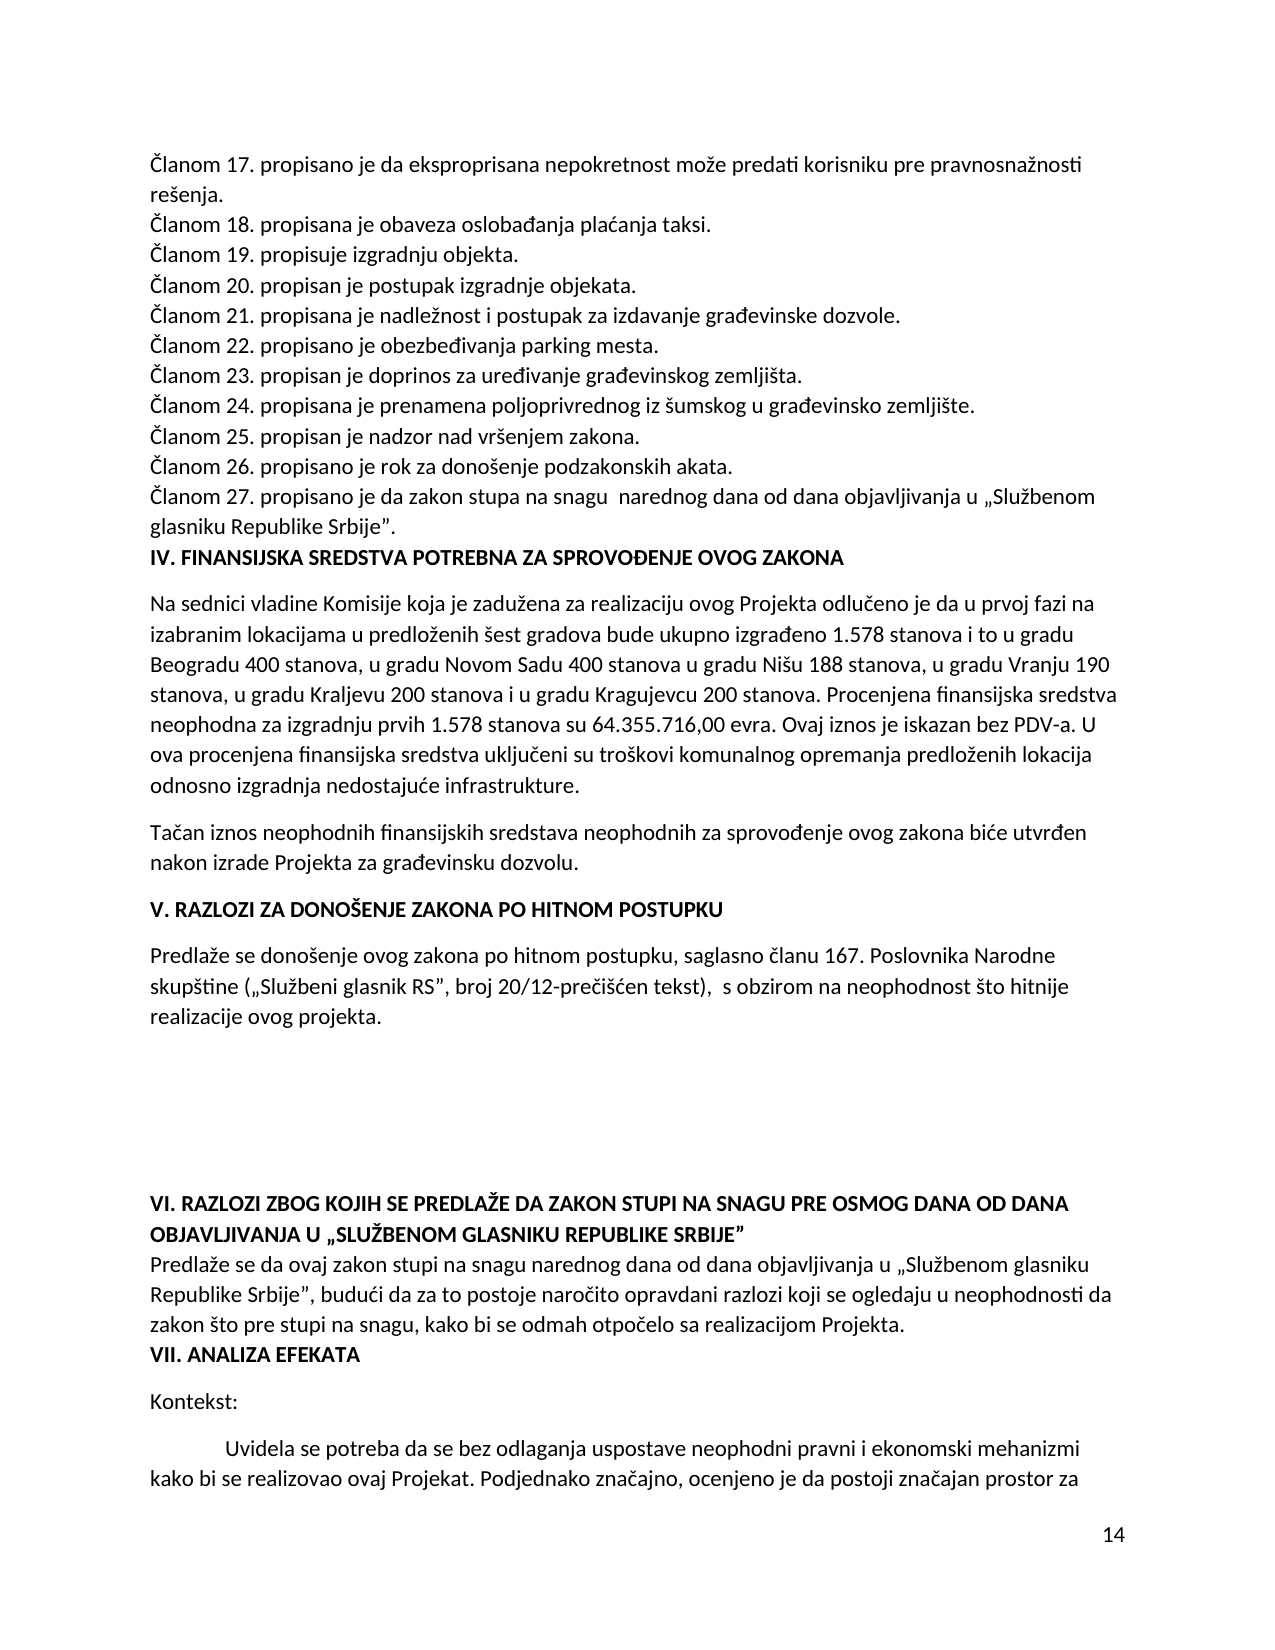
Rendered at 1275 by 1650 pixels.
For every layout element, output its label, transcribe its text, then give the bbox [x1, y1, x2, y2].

text Članom 25. propisan je nadzor nad vršenjem zakona. [150, 422, 1125, 450]
text Predlaže se donošenje ovog zakona po hitnom postupku, saglasno članu 167. Poslovnika Narodne skupštine („Službeni glasnik RS”, broj 20/12-prečišćen tekst), s obzirom na neophodnost što hitnije realizacije ovog projekta. [150, 942, 1125, 1030]
text Članom 20. propisan je postupak izgradnje objekata. [150, 271, 1125, 299]
text Članom 19. propisuje izgradnju objekta. [150, 241, 1125, 269]
text Članom 17. propisano je da eksproprisana nepokretnost može predati korisniku pre pravnosnažnosti rešenja. [150, 150, 1125, 208]
text Članom 27. propisano je da zakon stupa na snagu narednog dana od dana objavljivanja u „Službenom glasniku Republike Srbije”. [150, 482, 1125, 541]
text Predlaže se da ovaj zakon stupi na snagu narednog dana od dana objavljivanja u „Službenom glasniku Republike Srbije”, budući da za to postoje naročito opravdani razlozi koji se ogledaju u neophodnosti da zakon što pre stupi na snagu, kako bi se odmah otpočelo sa realizacijom Projekta. [150, 1250, 1125, 1338]
text V. RAZLOZI ZA DONOŠENJE ZAKONA PO HITNOM POSTUPKU [150, 895, 1125, 923]
text Članom 24. propisana je prenamena poljoprivrednog iz šumskog u građevinsko zemljište. [150, 392, 1125, 420]
text VI. RAZLOZI ZBOG KOJIH SE PREDLAŽE DA ZAKON STUPI NA SNAGU PRE OSMOG DANA OD DANA OBJAVLJIVANJA U „SLUŽBENOM GLASNIKU REPUBLIKE SRBIJE” [150, 1189, 1125, 1248]
text IV. FINANSIJSKA SREDSTVA POTREBNA ZA SPROVOĐENJE OVOG ZAKONA [150, 543, 1125, 571]
text Na sednici vladine Komisije koja je zadužena za realizaciju ovog Projekta odlučeno je da u prvoj fazi na izabranim lokacijama u predloženih šest gradova bude ukupno izgrađeno 1.578 stanova i to u gradu Beogradu 400 stanova, u gradu Novom Sadu 400 stanova u gradu Nišu 188 stanova, u gradu Vranju 190 stanova, u gradu Kraljevu 200 stanova i u gradu Kragujevcu 200 stanova. Procenjena finansijska sredstva neophodna za izgradnju prvih 1.578 stanova su 64.355.716,00 evra. Ovaj iznos je iskazan bez PDV-a. U ova procenjena finansijska sredstva uključeni su troškovi komunalnog opremanja predloženih lokacija odnosno izgradnja nedostajuće infrastrukture. [150, 589, 1125, 799]
text Članom 26. propisano je rok za donošenje podzakonskih akata. [150, 452, 1125, 480]
text Članom 22. propisano je obezbeđivanja parking mesta. [150, 331, 1125, 359]
text VII. ANALIZA EFEKATA [150, 1341, 1125, 1369]
text Kontekst: [150, 1387, 1125, 1416]
text Članom 23. propisan je doprinos za uređivanje građevinskog zemljišta. [150, 361, 1125, 389]
text Članom 18. propisana je obaveza oslobađanja plaćanja taksi. [150, 210, 1125, 238]
text Članom 21. propisana je nadležnost i postupak za izdavanje građevinske dozvole. [150, 301, 1125, 329]
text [150, 1434, 1125, 1493]
text Tačan iznos neophodnih finansijskih sredstava neophodnih za sprovođenje ovog zakona biće utvrđen nakon izrade Projekta za građevinsku dozvolu. [150, 818, 1125, 876]
